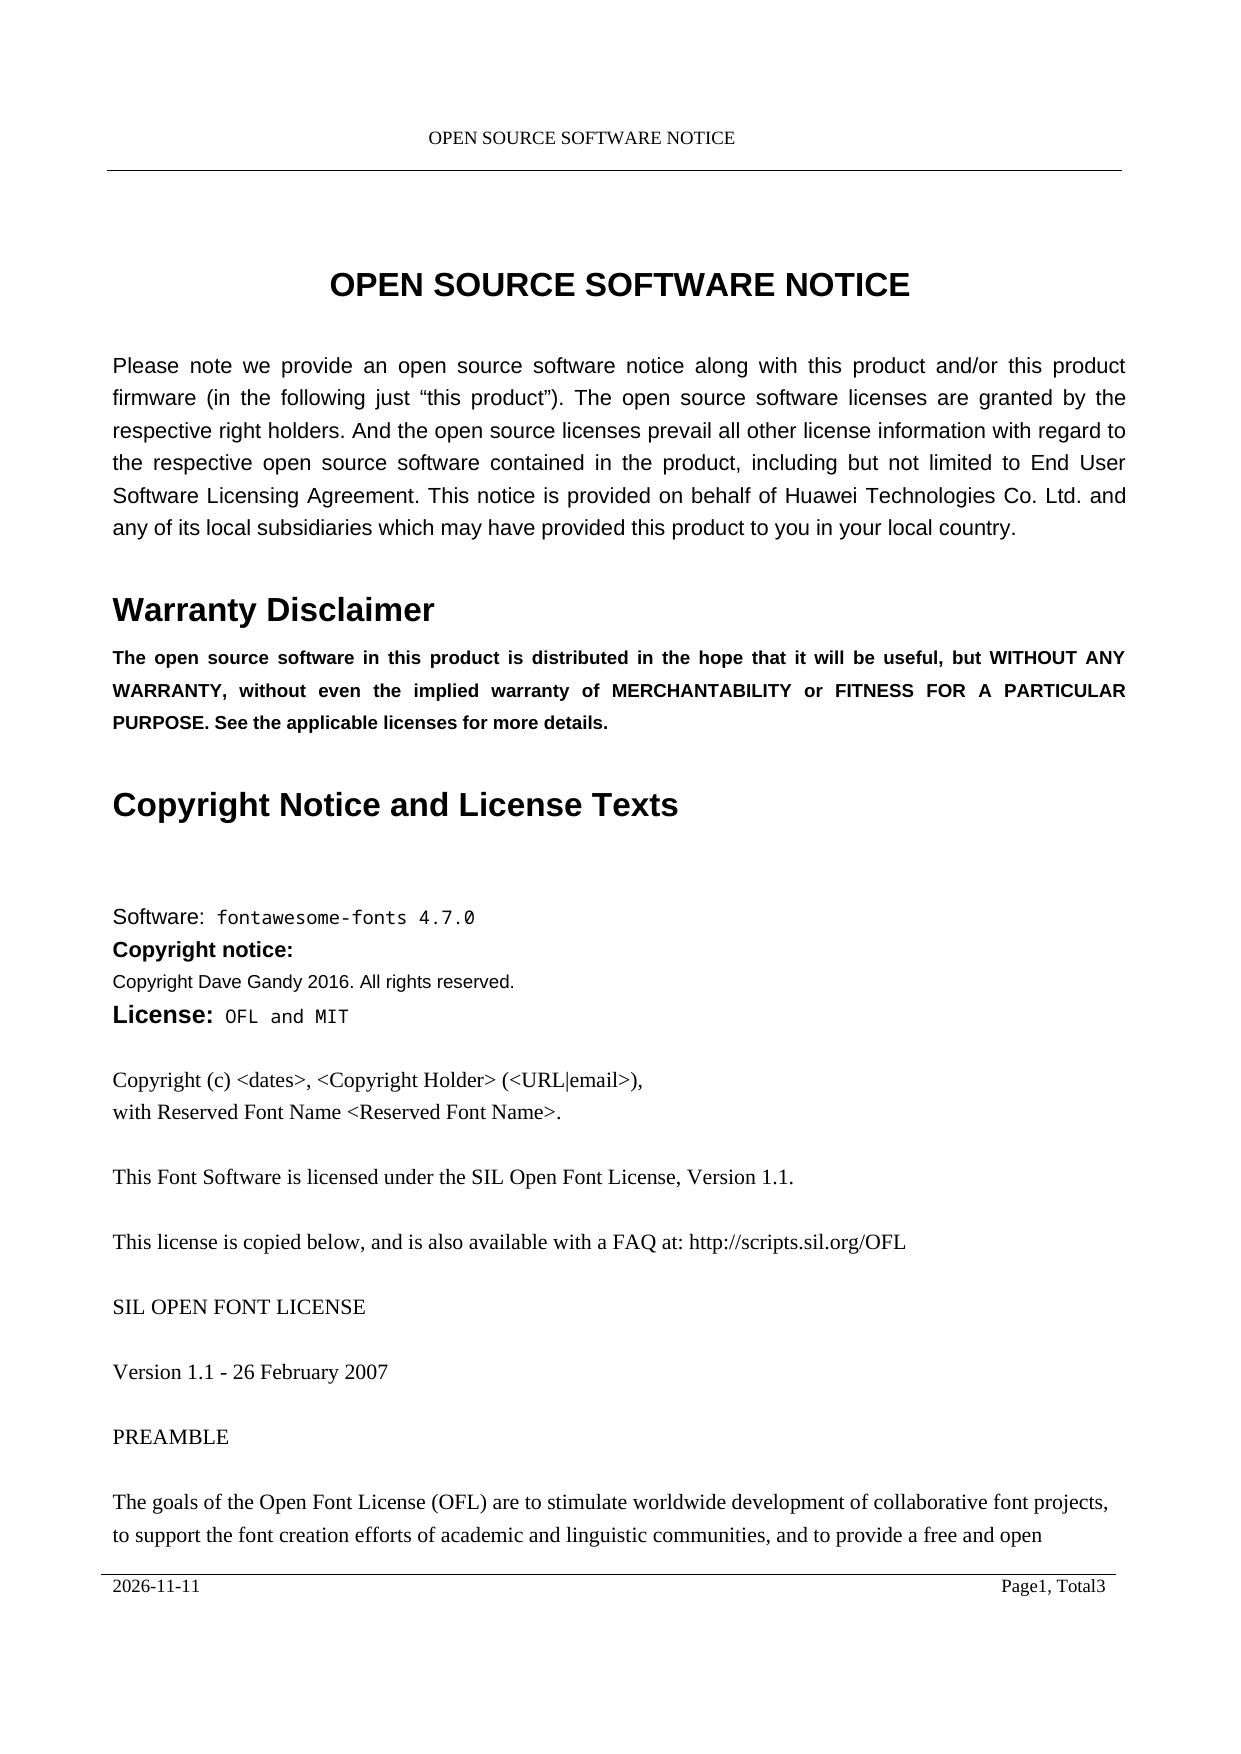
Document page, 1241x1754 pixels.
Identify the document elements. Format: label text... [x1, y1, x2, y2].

text Copyright notice: [112, 933, 1128, 966]
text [112, 998, 1128, 1551]
text Software: fontawesome-fonts 4.7.0 [112, 901, 1128, 933]
text Warranty Disclaimer [112, 576, 1128, 641]
text The open source software in this product is distributed in the hope that it will be useful, but WITHOUT ANY WARRANTY, without even the implied warranty of MERCHANTABILITY or FITNESS FOR A PARTICULAR PURPOSE. See the applicable licenses for more details. [112, 641, 1128, 739]
text Copyright Notice and License Texts [112, 771, 1128, 836]
text Please note we provide an open source software notice along with this product and/or this product firmware (in the following just “this product”). The open source software licenses are granted by the respective right holders. And the open source licenses prevail all other license information with regard to the respective open source software contained in the product, including but not limited to End User Software Licensing Agreement. This notice is provided on behalf of Huawei Technologies Co. Ltd. and any of its local subsidiaries which may have provided this product to you in your local country. [112, 349, 1128, 544]
text OPEN SOURCE SOFTWARE NOTICE [112, 251, 1128, 316]
text Copyright Dave Gandy 2016. All rights reserved. [112, 966, 1128, 998]
